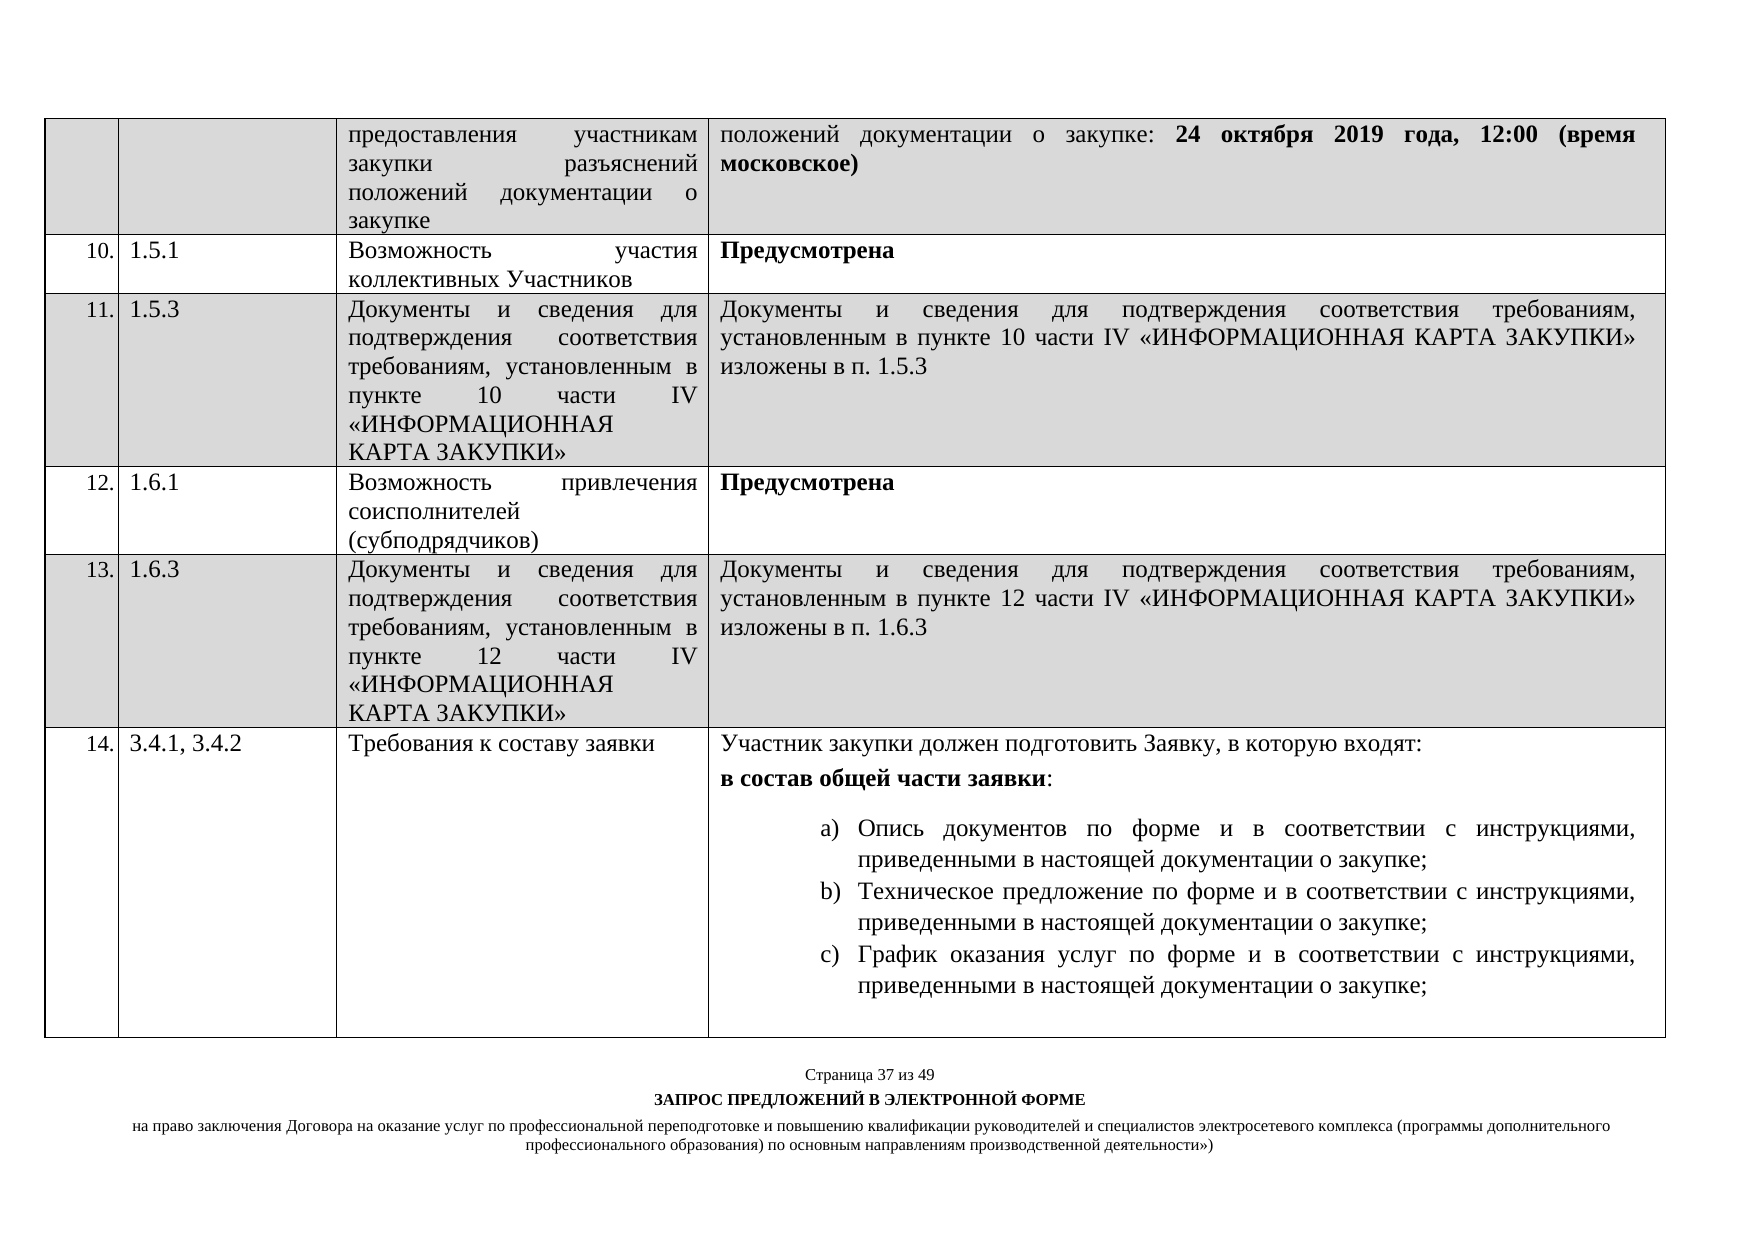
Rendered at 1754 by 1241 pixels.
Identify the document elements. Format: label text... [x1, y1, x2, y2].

table_cell Документы и сведения для подтверждения соответствия требованиям, установленным в пункте 12 части IV «ИНФОРМАЦИОННАЯ КАРТА ЗАКУПКИ» [337, 555, 708, 727]
table_cell 1.5.3 [119, 294, 336, 466]
table_cell 1.6.1 [119, 467, 336, 553]
table_cell [46, 728, 118, 1037]
table_cell Документы и сведения для подтверждения соответствия требованиям, установленным в пункте 10 части IV «ИНФОРМАЦИОННАЯ КАРТА ЗАКУПКИ» изложены в п. 1.5.3 [709, 294, 1665, 466]
table_cell [46, 555, 118, 727]
table_cell Документы и сведения для подтверждения соответствия требованиям, установленным в пункте 10 части IV «ИНФОРМАЦИОННАЯ КАРТА ЗАКУПКИ» [337, 294, 708, 466]
table_cell 3.4.1, 3.4.2 [119, 728, 336, 1037]
table_cell Документы и сведения для подтверждения соответствия требованиям, установленным в пункте 12 части IV «ИНФОРМАЦИОННАЯ КАРТА ЗАКУПКИ» изложены в п. 1.6.3 [709, 555, 1665, 727]
table_cell Возможность привлечения соисполнителей (субподрядчиков) [337, 467, 708, 553]
table_cell [46, 467, 118, 553]
table_cell Предусмотрена [709, 467, 1665, 553]
table_cell [46, 235, 118, 293]
table_cell 1.5.1 [119, 235, 336, 293]
table_cell [46, 294, 118, 466]
table_cell 2.2.1 [119, 119, 336, 234]
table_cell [709, 728, 1665, 1037]
table_cell [46, 119, 118, 234]
table_cell 1.6.3 [119, 555, 336, 727]
table_cell Предусмотрена [709, 235, 1665, 293]
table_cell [337, 119, 708, 234]
table_cell Возможность участия коллективных Участников [337, 235, 708, 293]
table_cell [337, 728, 708, 1037]
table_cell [709, 119, 1665, 234]
